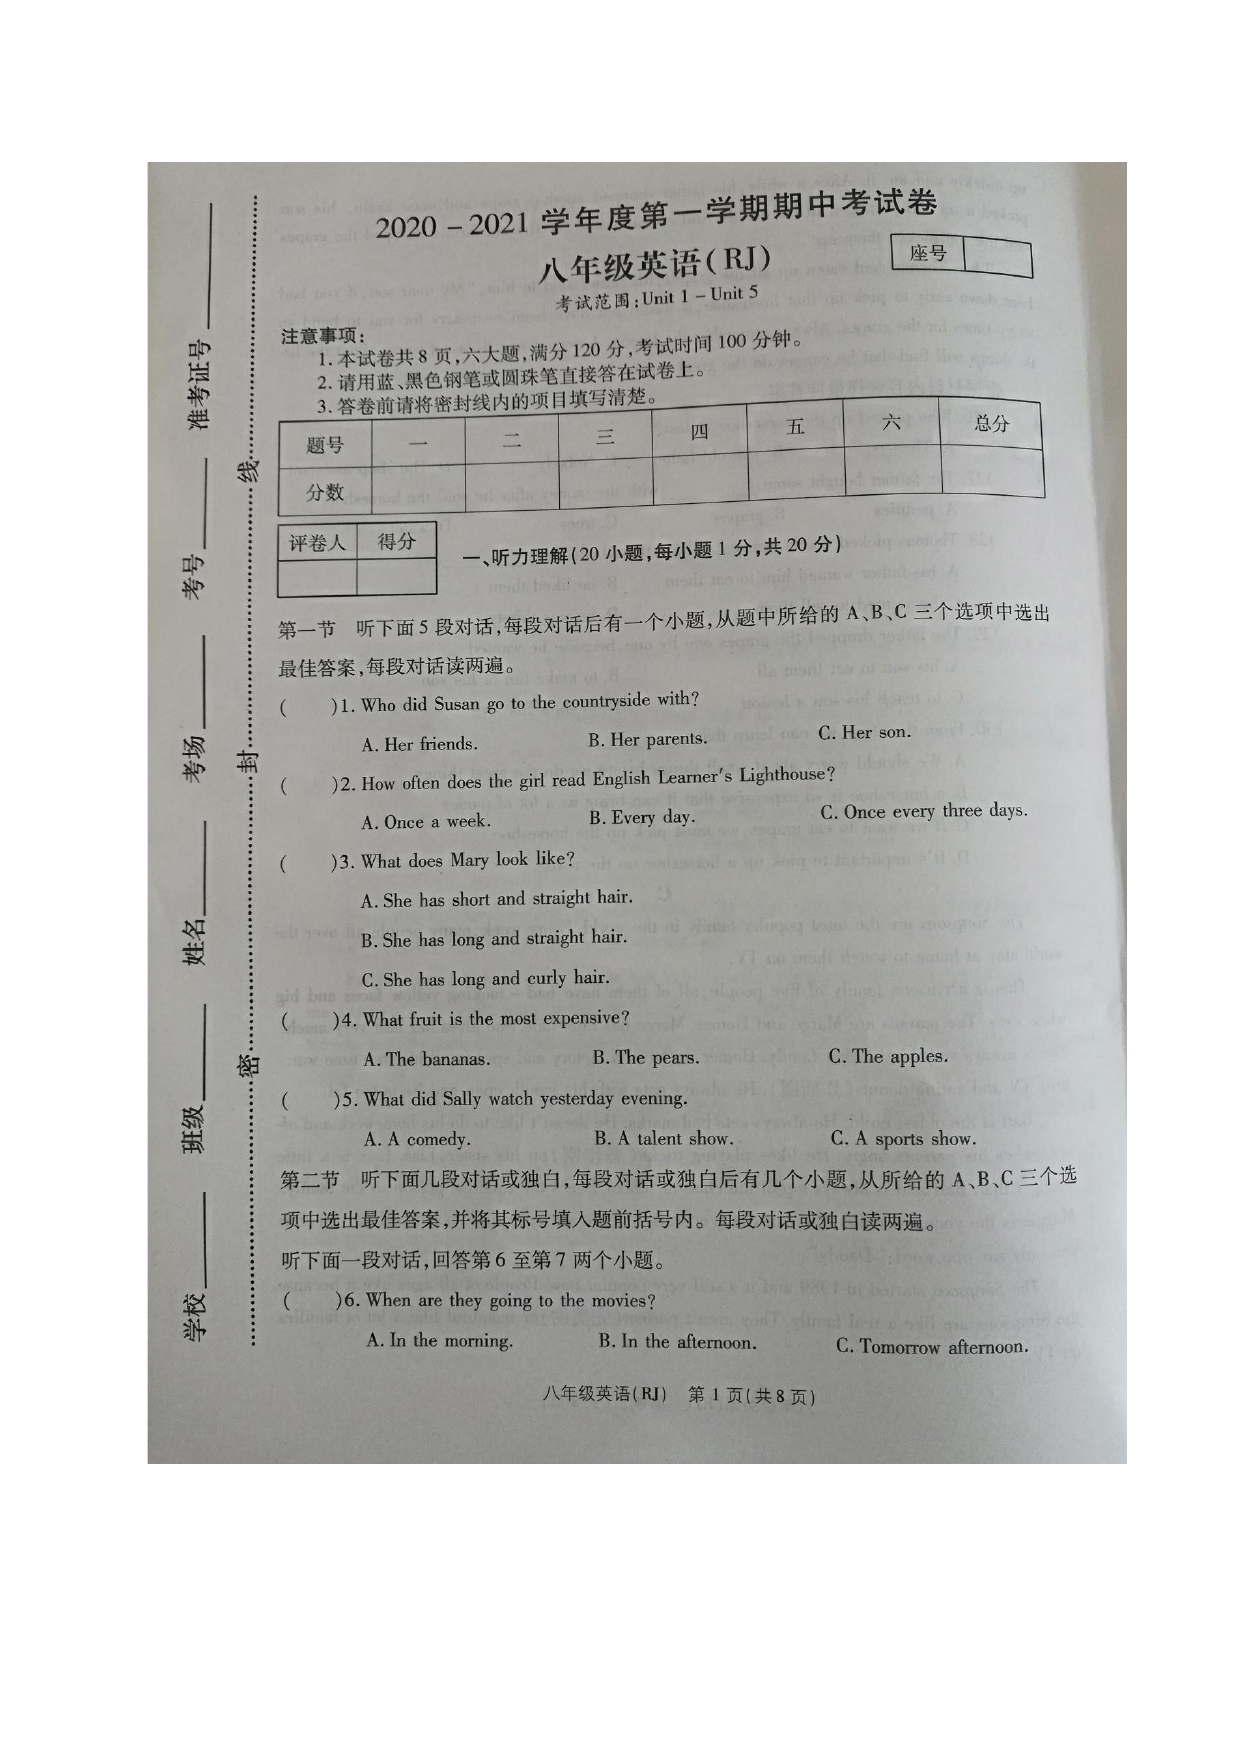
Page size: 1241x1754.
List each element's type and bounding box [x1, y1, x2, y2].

picture [147, 162, 1127, 1464]
